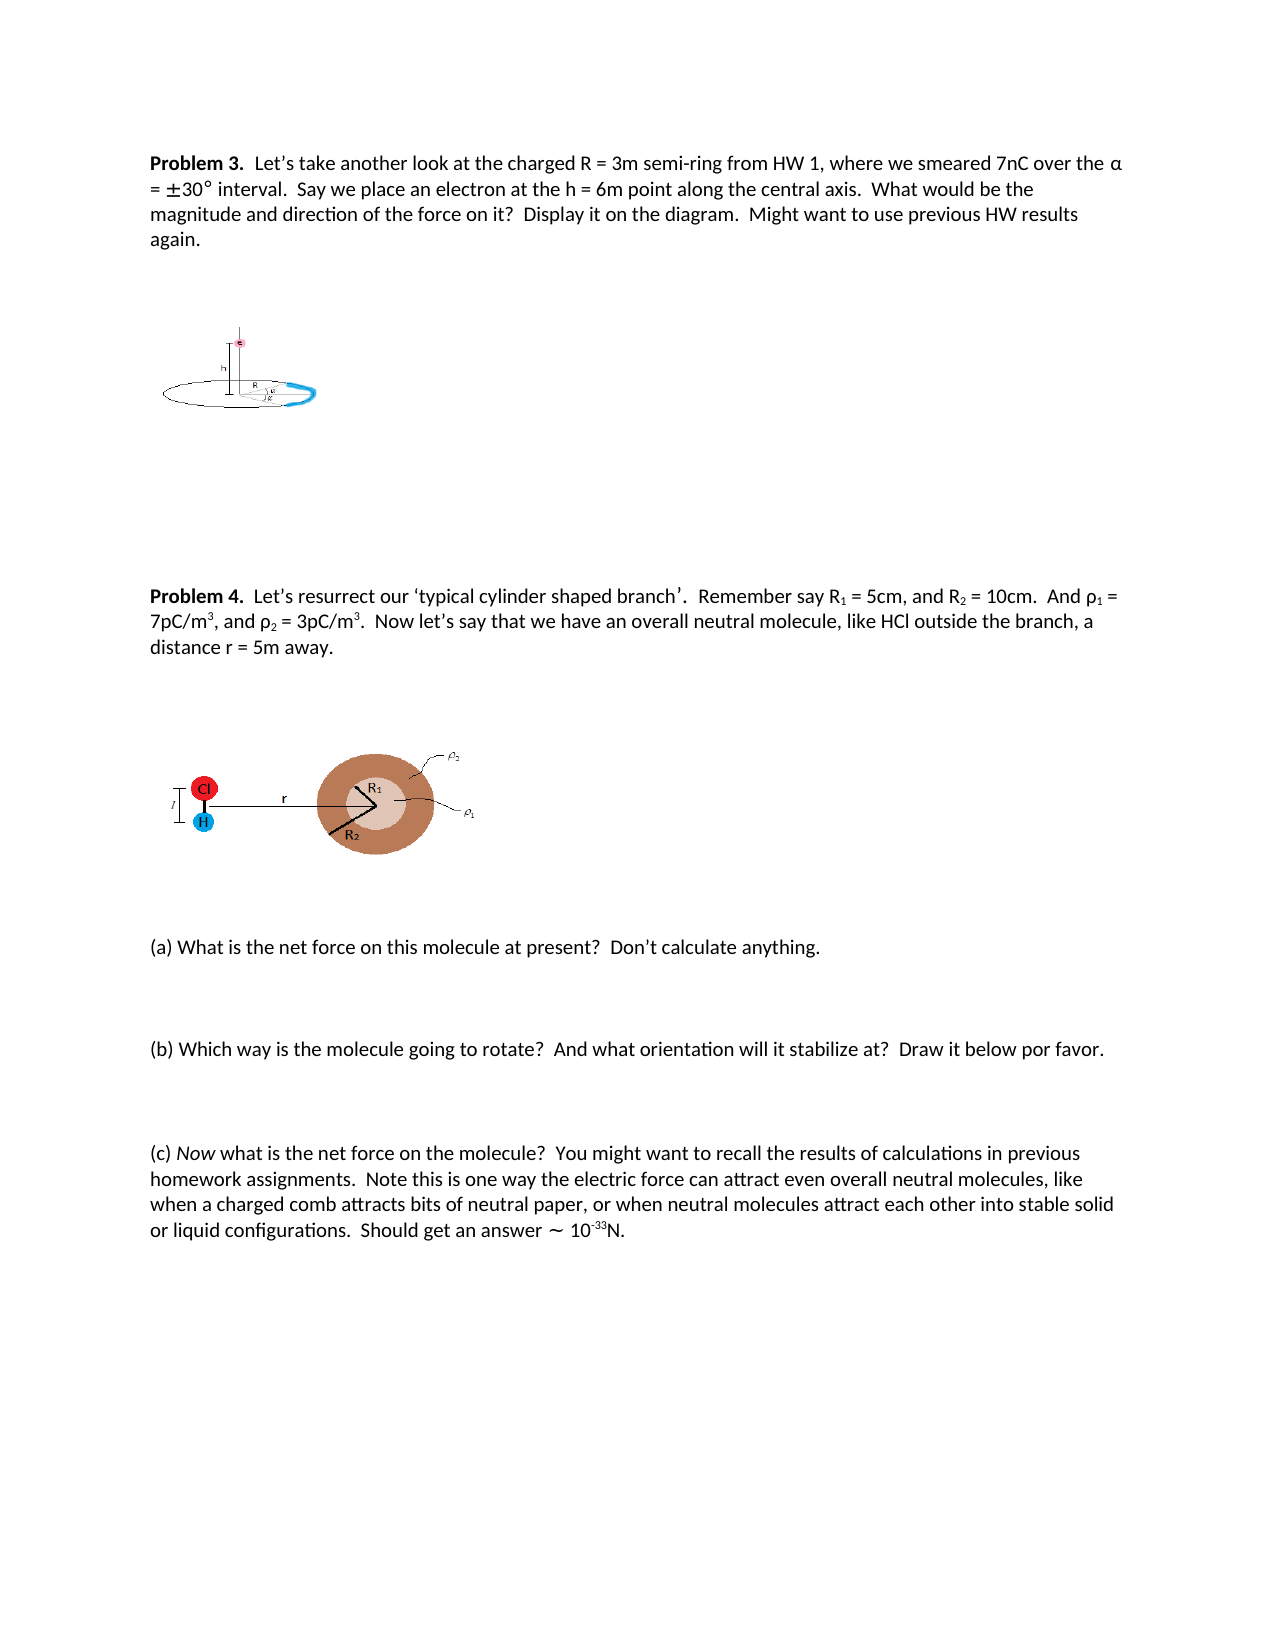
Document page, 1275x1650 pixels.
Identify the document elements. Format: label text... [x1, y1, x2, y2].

text Problem 4. Let’s resurrect our ‘typical cylinder shaped branch’. Remember say R1 = 5cm, and R2 = 10cm. And ρ1 = 7pC/m3, and ρ2 = 3pC/m3. Now let’s say that we have an overall neutral molecule, like HCl outside the branch, a distance r = 5m away. [150, 581, 1125, 659]
picture [150, 277, 459, 479]
text (a) What is the net force on this molecule at present? Don’t calculate anything. [150, 934, 1125, 960]
text Problem 3. Let’s take another look at the charged R = 3m semi-ring from HW 1, where we smeared 7nC over the α = ±30° interval. Say we place an electron at the h = 6m point along the central axis. What would be the magnitude and direction of the force on it? Display it on the diagram. Might want to use previous HW results again. [150, 150, 1125, 252]
text (b) Which way is the molecule going to rotate? And what orientation will it stabilize at? Draw it below por favor. [150, 1036, 1125, 1062]
picture [150, 685, 643, 907]
text (c) Now what is the net force on the molecule? You might want to recall the results of calculations in previous homework assignments. Note this is one way the electric force can attract even overall neutral molecules, like when a charged comb attracts bits of neutral paper, or when neutral molecules attract each other into stable solid or liquid configurations. Should get an answer ~ 10-33N. [150, 1141, 1125, 1243]
